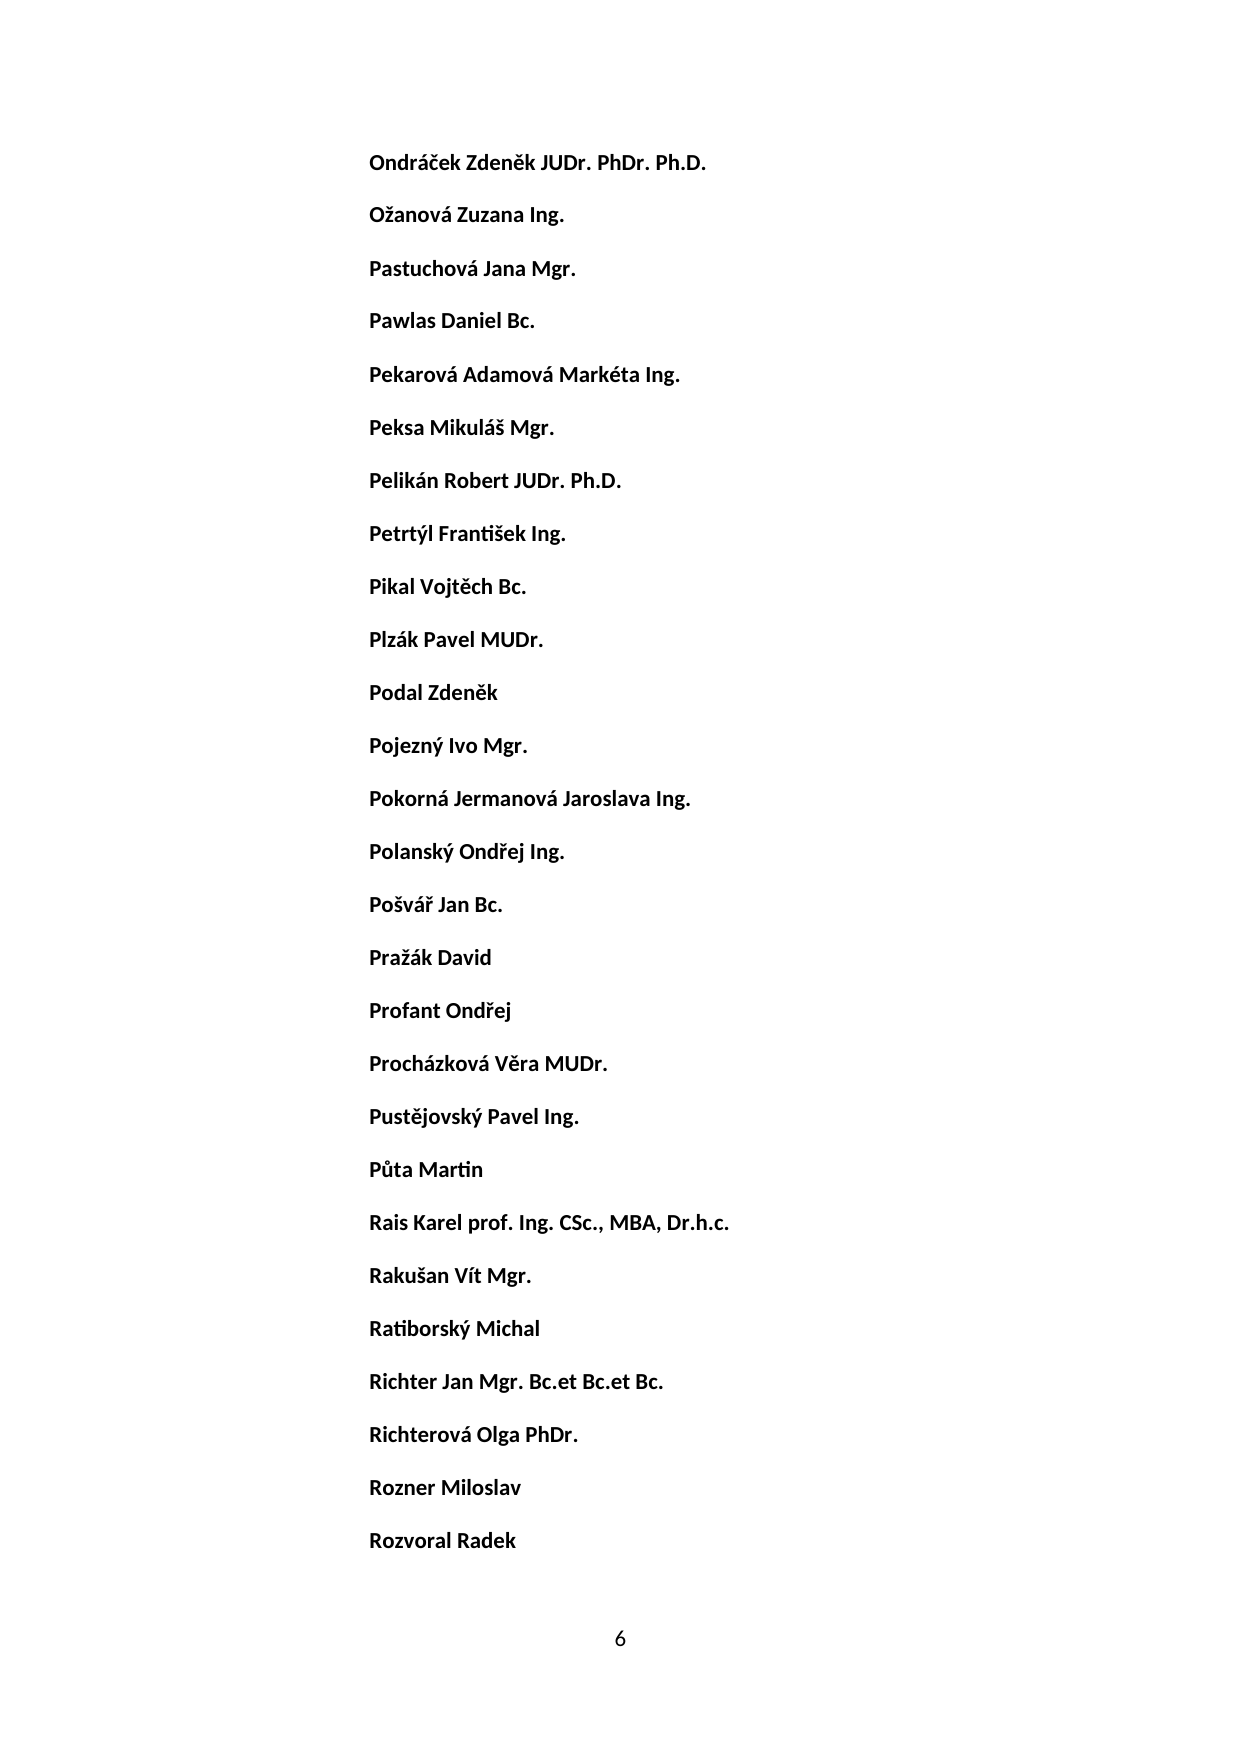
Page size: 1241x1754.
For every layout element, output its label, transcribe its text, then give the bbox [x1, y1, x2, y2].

text Půta Martin [369, 1155, 1093, 1183]
text Pražák David [369, 943, 1093, 971]
text Pustějovský Pavel Ing. [369, 1102, 1093, 1130]
text Rakušan Vít Mgr. [369, 1261, 1093, 1289]
text Ožanová Zuzana Ing. [369, 201, 1093, 229]
text Pawlas Daniel Bc. [369, 307, 1093, 335]
text Plzák Pavel MUDr. [369, 625, 1093, 653]
text Profant Ondřej [369, 996, 1093, 1024]
text Pokorná Jermanová Jaroslava Ing. [369, 784, 1093, 812]
text Richterová Olga PhDr. [369, 1420, 1093, 1448]
text Pikal Vojtěch Bc. [369, 572, 1093, 600]
text Ondráček Zdeněk JUDr. PhDr. Ph.D. [369, 148, 1093, 176]
text Richter Jan Mgr. Bc.et Bc.et Bc. [369, 1367, 1093, 1395]
text Pojezný Ivo Mgr. [369, 731, 1093, 759]
text Polanský Ondřej Ing. [369, 837, 1093, 865]
text Pekarová Adamová Markéta Ing. [369, 360, 1093, 388]
text Rais Karel prof. Ing. CSc., MBA, Dr.h.c. [369, 1208, 1093, 1236]
text Procházková Věra MUDr. [369, 1049, 1093, 1077]
text Rozner Miloslav [369, 1473, 1093, 1501]
text Pastuchová Jana Mgr. [369, 254, 1093, 282]
text Ratiborský Michal [369, 1314, 1093, 1342]
text Rozvoral Radek [369, 1526, 1093, 1554]
text Podal Zdeněk [369, 678, 1093, 706]
text Peksa Mikuláš Mgr. [369, 413, 1093, 441]
text Pelikán Robert JUDr. Ph.D. [369, 466, 1093, 494]
text Petrtýl František Ing. [369, 519, 1093, 547]
text Pošvář Jan Bc. [369, 890, 1093, 918]
